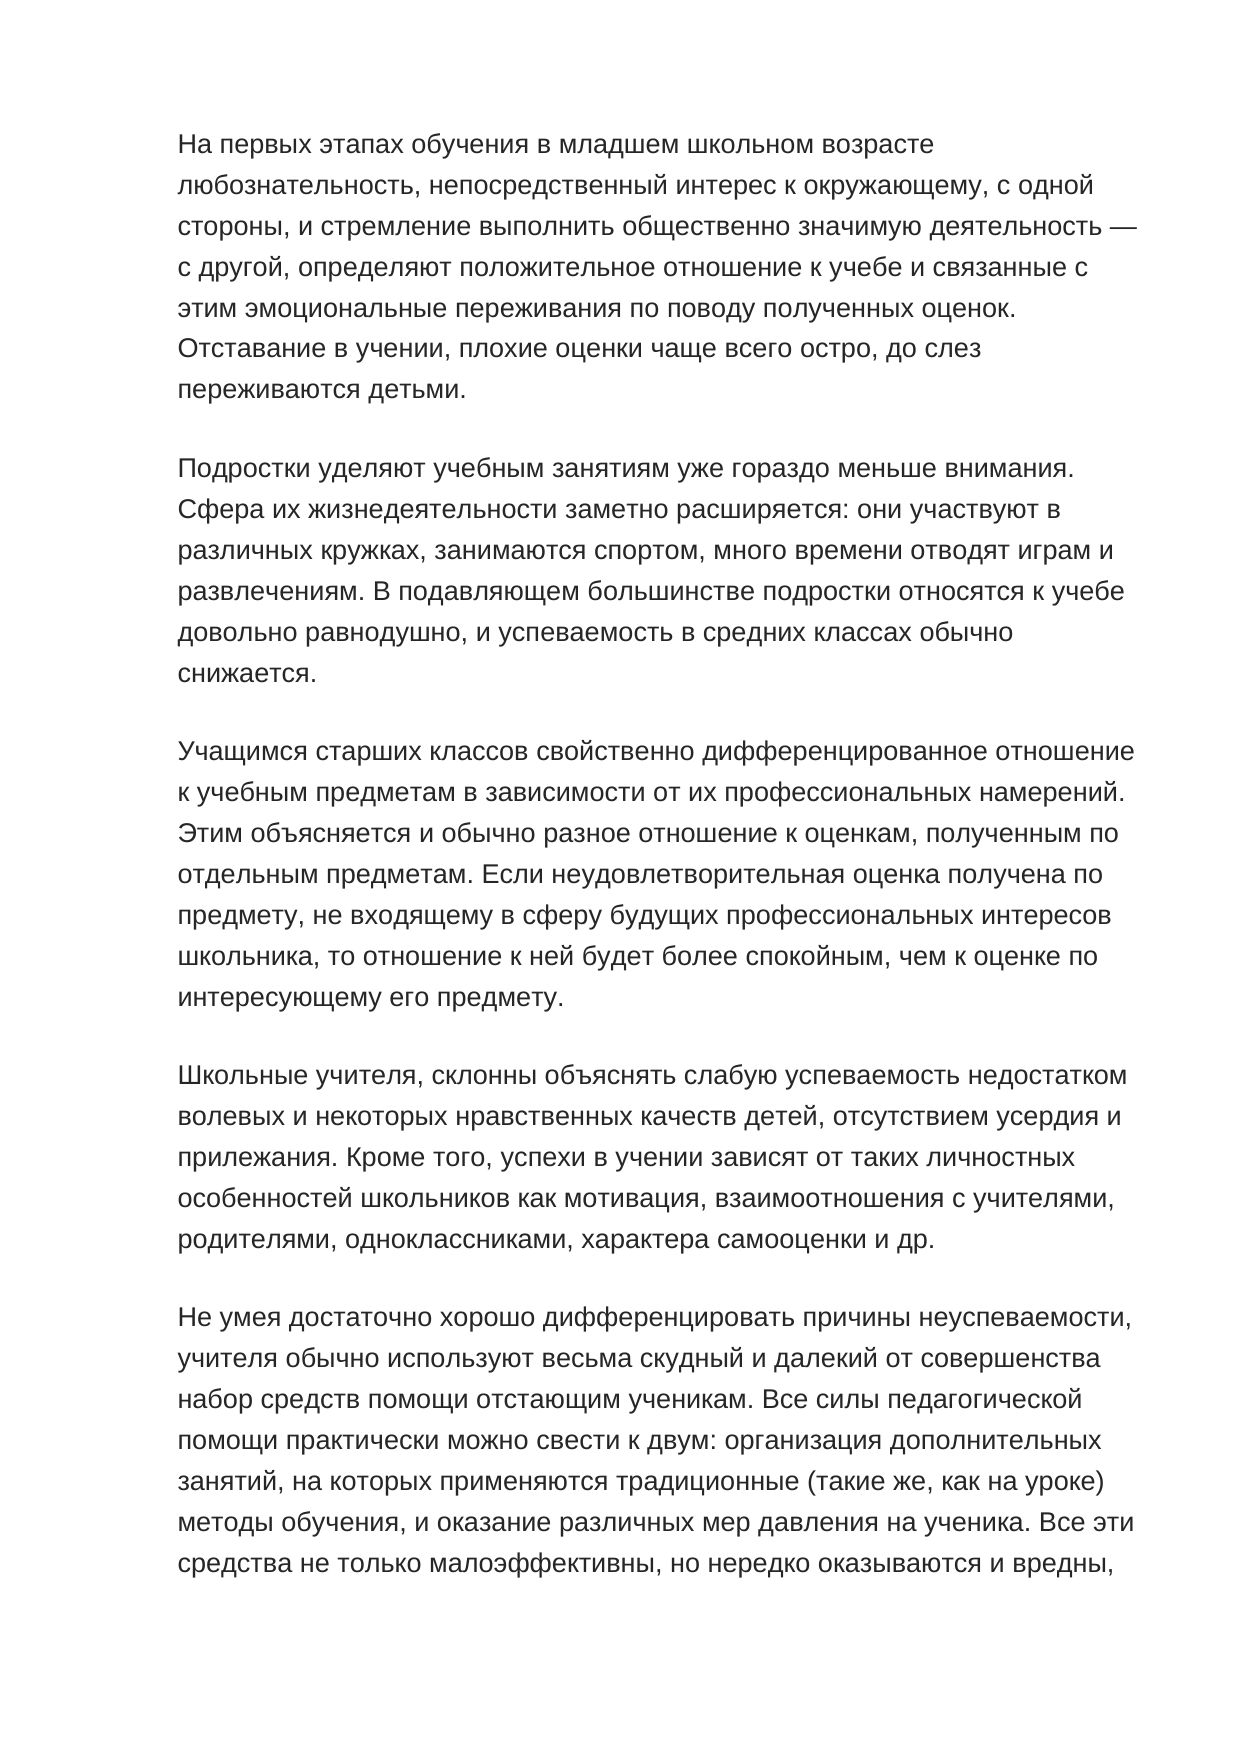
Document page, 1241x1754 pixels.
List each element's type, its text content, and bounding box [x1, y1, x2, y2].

text Школьные учителя, склонны объяснять слабую успеваемость недостатком волевых и некоторых нравственных качеств детей, отсутствием усердия и прилежания. Кроме того, успехи в учении зависят от таких личностных особенностей школьников как мотивация, взаимоотношения с учителями, родителями, одноклассниками, характера самооценки и др. [177, 1049, 1152, 1254]
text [177, 1292, 1152, 1578]
text На первых этапах обучения в младшем школьном возрасте любознательность, непосредственный интерес к окружающему, с одной стороны, и стремление выполнить общественно значимую деятельность — с другой, определяют положительное отношение к учебе и связанные с этим эмоциональные переживания по поводу полученных оценок. Отставание в учении, плохие оценки чаще всего остро, до слез переживаются детьми. [177, 118, 1152, 405]
text Учащимся старших классов свойственно дифференцированное отношение к учебным предметам в зависимости от их профессиональных намерений. Этим объясняется и обычно разное отношение к оценкам, полученным по отдельным предметам. Если неудовлетворительная оценка получена по предмету, не входящему в сферу будущих профессиональных интересов школьника, то отношение к ней будет более спокойным, чем к оценке по интересующему его предмету. [177, 725, 1152, 1012]
text Подростки уделяют учебным занятиям уже гораздо меньше внимания. Сфера их жизнедеятельности заметно расширяется: они участвуют в различных кружках, занимаются спортом, много времени отводят играм и развлечениям. В подавляющем большинстве подростки относятся к учебе довольно равнодушно, и успеваемость в средних классах обычно снижается. [177, 442, 1152, 688]
